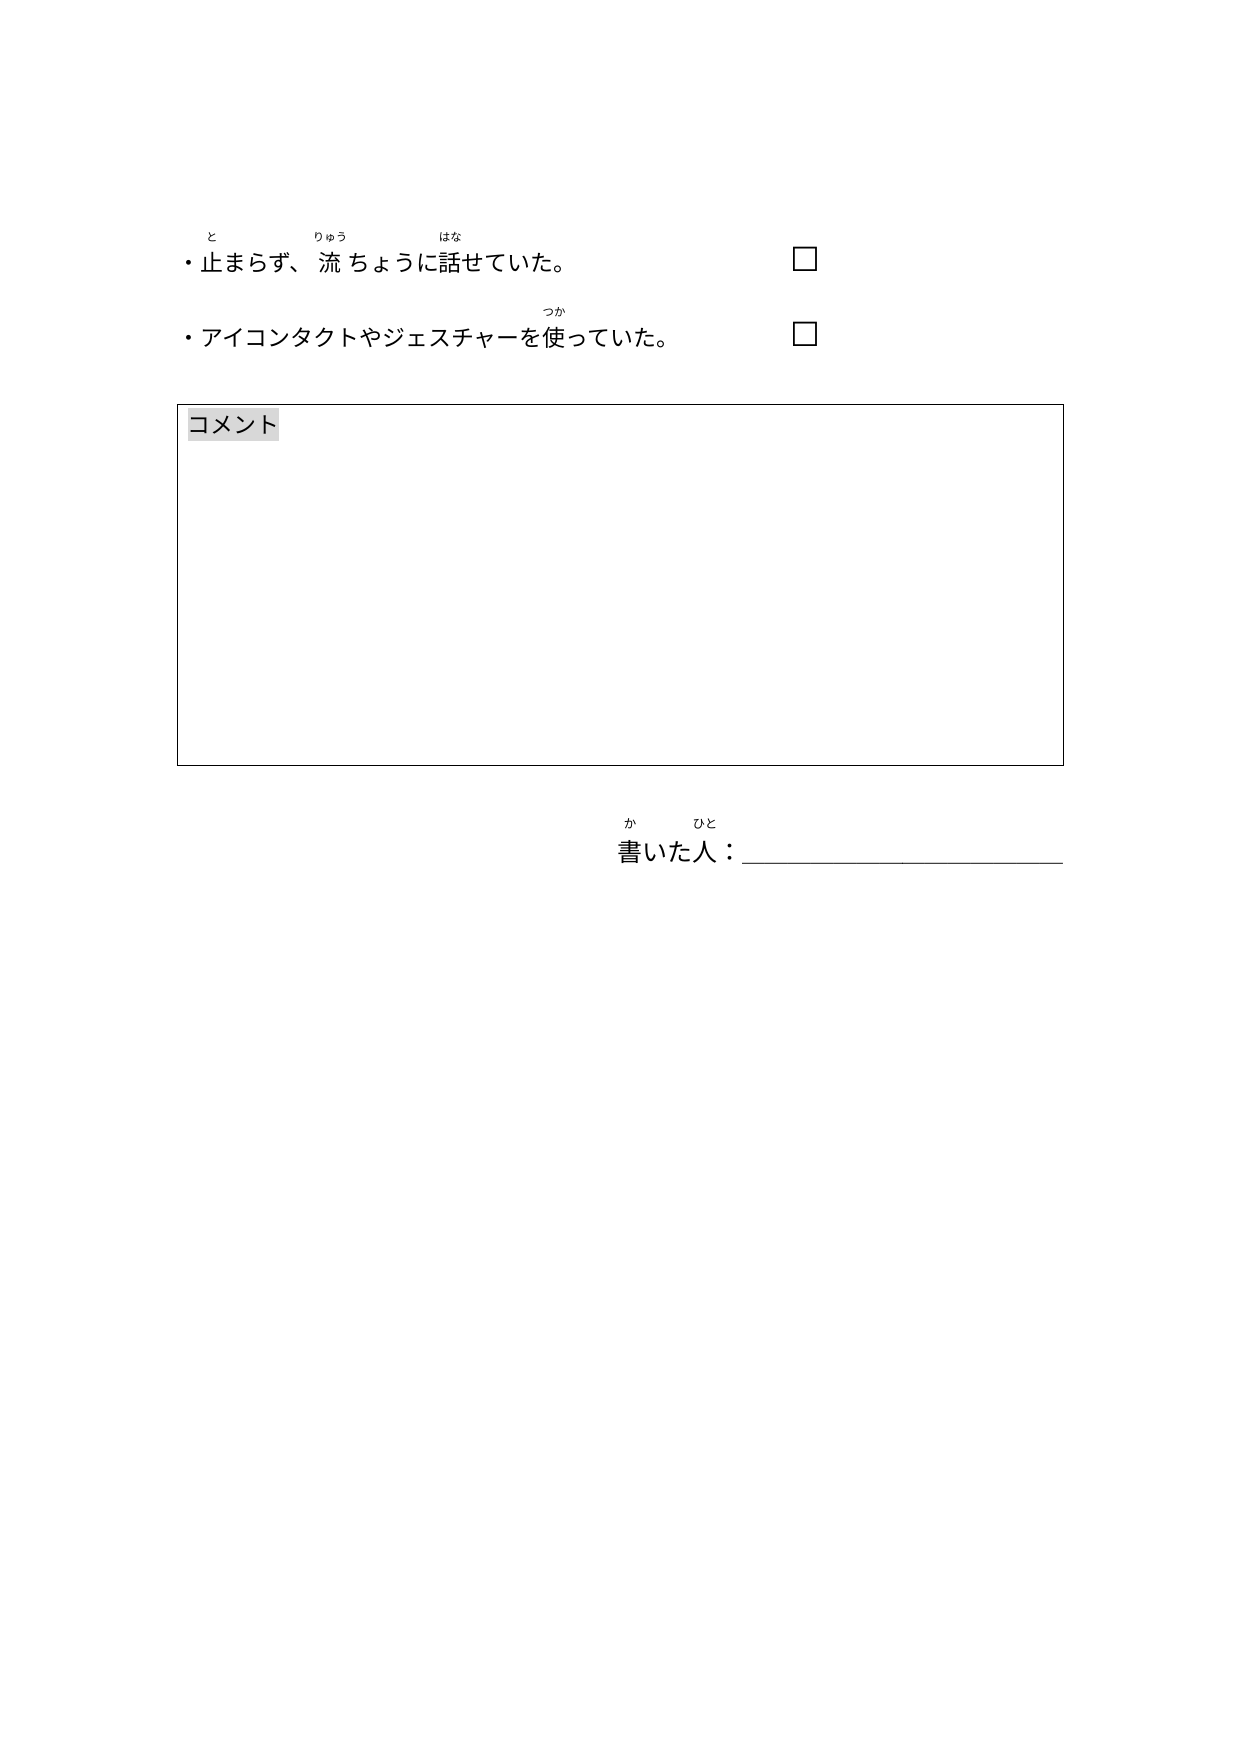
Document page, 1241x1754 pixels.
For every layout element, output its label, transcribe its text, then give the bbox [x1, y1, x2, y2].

text ・アイコンタクトやジェスチャーをっていた。 ☐ [177, 292, 1063, 367]
text ・まらず、ちょうにせていた。 ☐ [177, 217, 1063, 292]
text いた：＿＿＿＿＿＿＿＿＿＿＿＿＿＿ [177, 804, 1063, 879]
table_header コメント [178, 405, 1063, 765]
